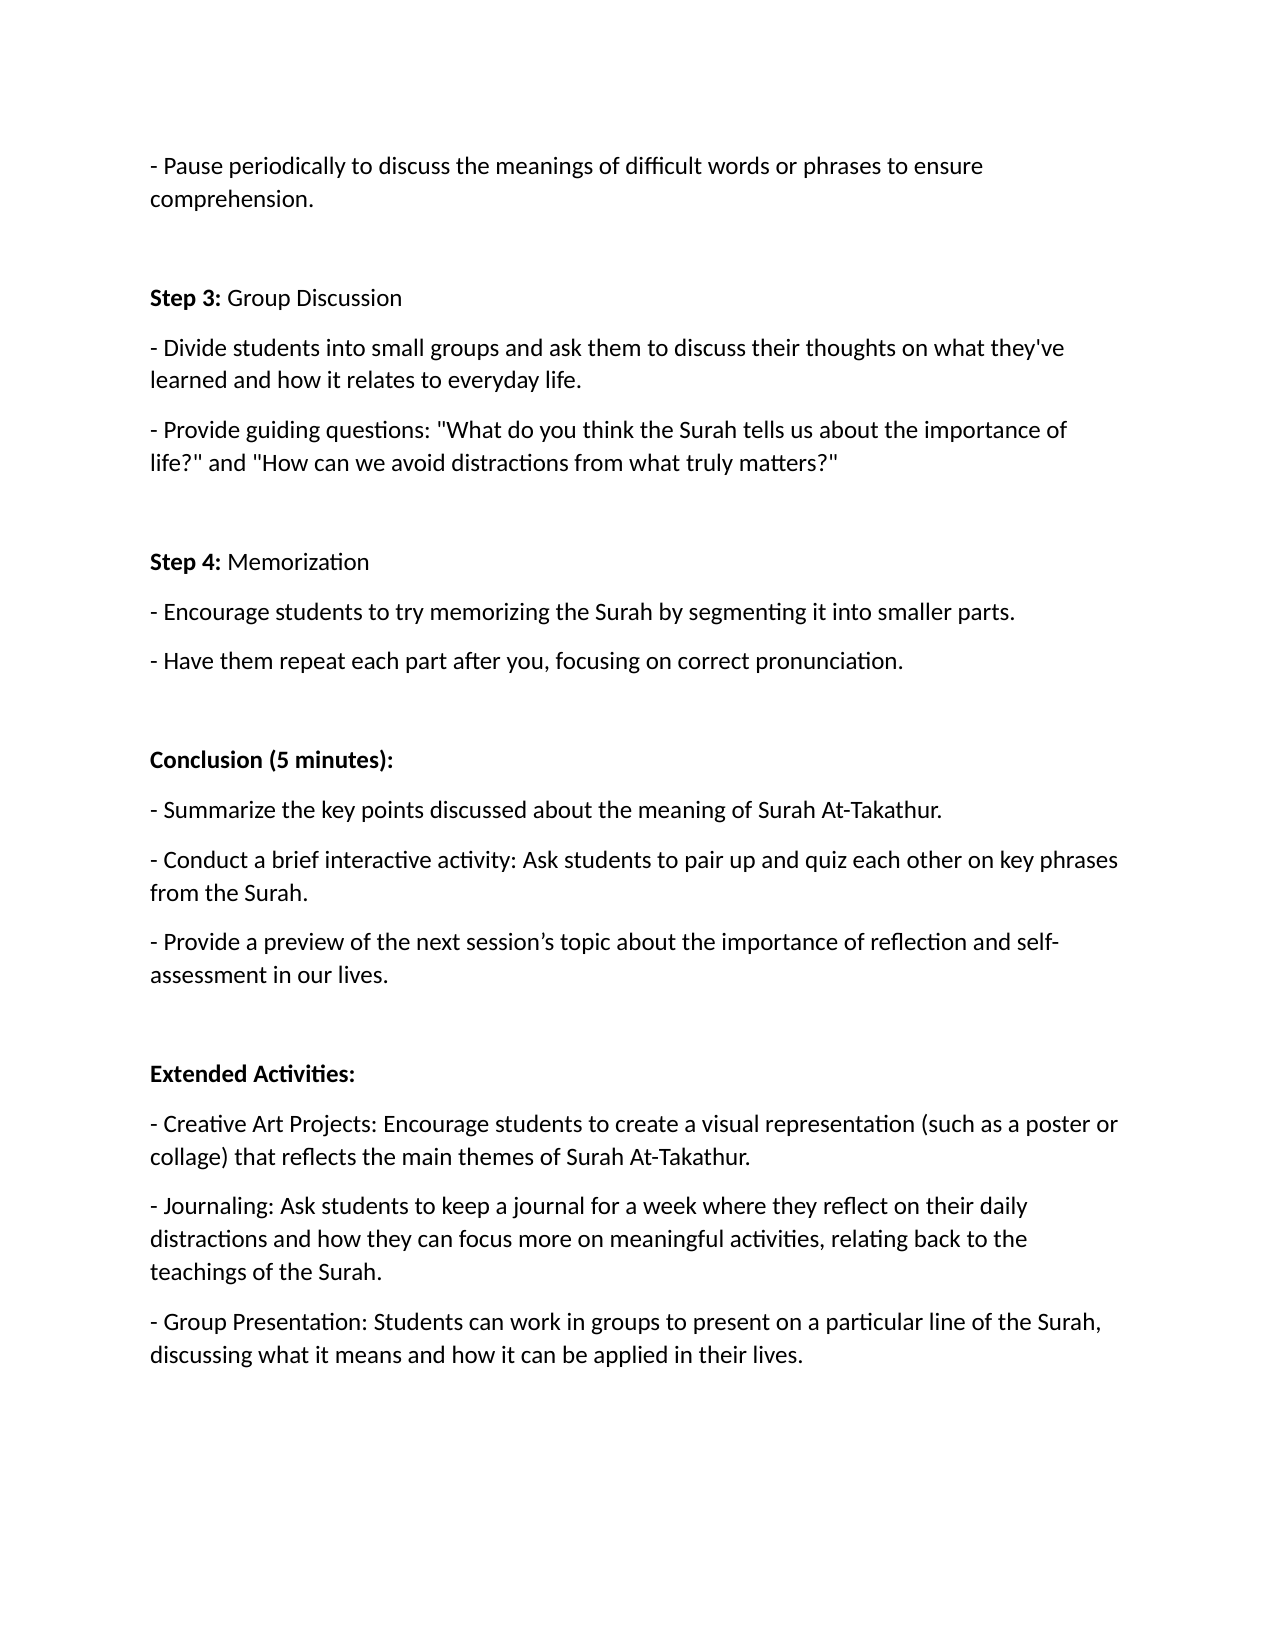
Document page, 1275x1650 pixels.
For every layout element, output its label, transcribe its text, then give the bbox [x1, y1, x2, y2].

text - Summarize the key points discussed about the meaning of Surah At-Takathur. [150, 794, 1125, 825]
text - Pause periodically to discuss the meanings of difficult words or phrases to ensure comprehension. [150, 150, 1125, 213]
text Step 4: Memorization [150, 546, 1125, 577]
text - Journaling: Ask students to keep a journal for a week where they reflect on their daily distractions and how they can focus more on meaningful activities, relating back to the teachings of the Surah. [150, 1190, 1125, 1287]
text - Provide a preview of the next session’s topic about the importance of reflection and self-assessment in our lives. [150, 926, 1125, 990]
text Step 3: Group Discussion [150, 282, 1125, 313]
text - Provide guiding questions: "What do you think the Surah tells us about the importance of life?" and "How can we avoid distractions from what truly matters?" [150, 414, 1125, 478]
text - Divide students into small groups and ask them to discuss their thoughts on what they've learned and how it relates to everyday life. [150, 332, 1125, 395]
text - Encourage students to try memorizing the Surah by segmenting it into smaller parts. [150, 596, 1125, 626]
text Extended Activities: [150, 1058, 1125, 1089]
text Conclusion (5 minutes): [150, 744, 1125, 775]
text - Group Presentation: Students can work in groups to present on a particular line of the Surah, discussing what it means and how it can be applied in their lives. [150, 1306, 1125, 1369]
text - Conduct a brief interactive activity: Ask students to pair up and quiz each other on key phrases from the Surah. [150, 844, 1125, 907]
text - Creative Art Projects: Encourage students to create a visual representation (such as a poster or collage) that reflects the main themes of Surah At-Takathur. [150, 1108, 1125, 1171]
text - Have them repeat each part after you, focusing on correct pronunciation. [150, 645, 1125, 676]
